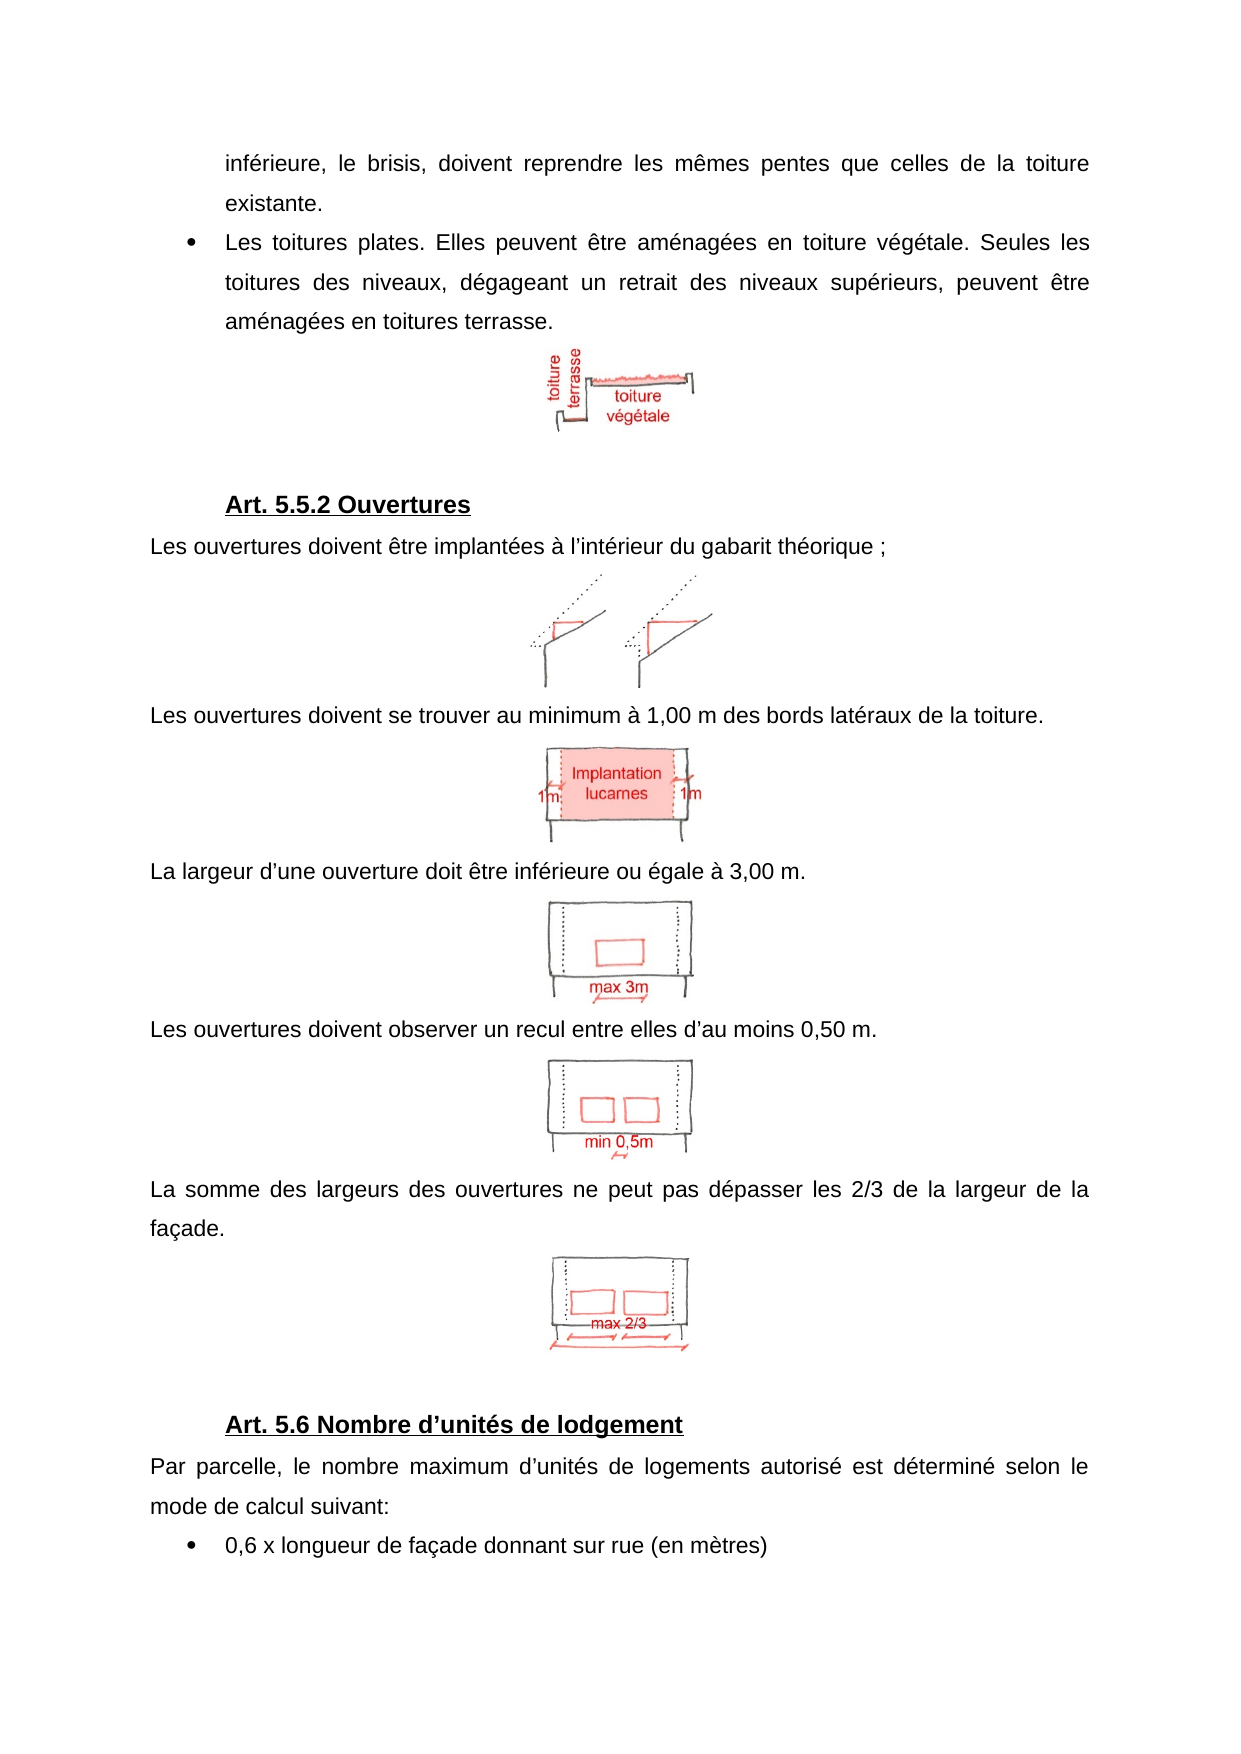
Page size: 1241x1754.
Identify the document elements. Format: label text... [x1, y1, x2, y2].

text La largeur d’une ouverture doit être inférieure ou égale à 3,00 m. [150, 858, 1090, 884]
text Par parcelle, le nombre maximum d’unités de logements autorisé est déterminé selon le mode de calcul suivant: [150, 1453, 1090, 1519]
text Les ouvertures doivent observer un recul entre elles d’au moins 0,50 m. [150, 1016, 1090, 1043]
picture [545, 347, 695, 433]
picture [543, 897, 697, 1004]
list Les toitures plates. Elles peuvent être aménagées en toiture végétale. Seules les toitures des niveaux, dégageant un retrait des niveaux supérieurs, peuvent être aménagées en toitures terrasse. [187, 229, 1090, 334]
text Les ouvertures doivent être implantées à l’intérieur du gabarit théorique ; [150, 533, 1090, 559]
picture [537, 741, 703, 845]
picture [543, 1255, 697, 1354]
text Les ouvertures doivent se trouver au minimum à 1,00 m des bords latéraux de la toiture. [150, 702, 1090, 728]
subtitle Art. 5.6 Nombre d’unités de lodgement [225, 1410, 1090, 1439]
picture [543, 1055, 697, 1163]
picture [525, 572, 715, 689]
subtitle Art. 5.5.2 Ouvertures [225, 490, 1090, 518]
list 0,6 x longueur de façade donnant sur rue (en mètres) [187, 1532, 1090, 1558]
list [187, 150, 1090, 216]
text La somme des largeurs des ouvertures ne peut pas dépasser les 2/3 de la largeur de la façade. [150, 1176, 1090, 1242]
